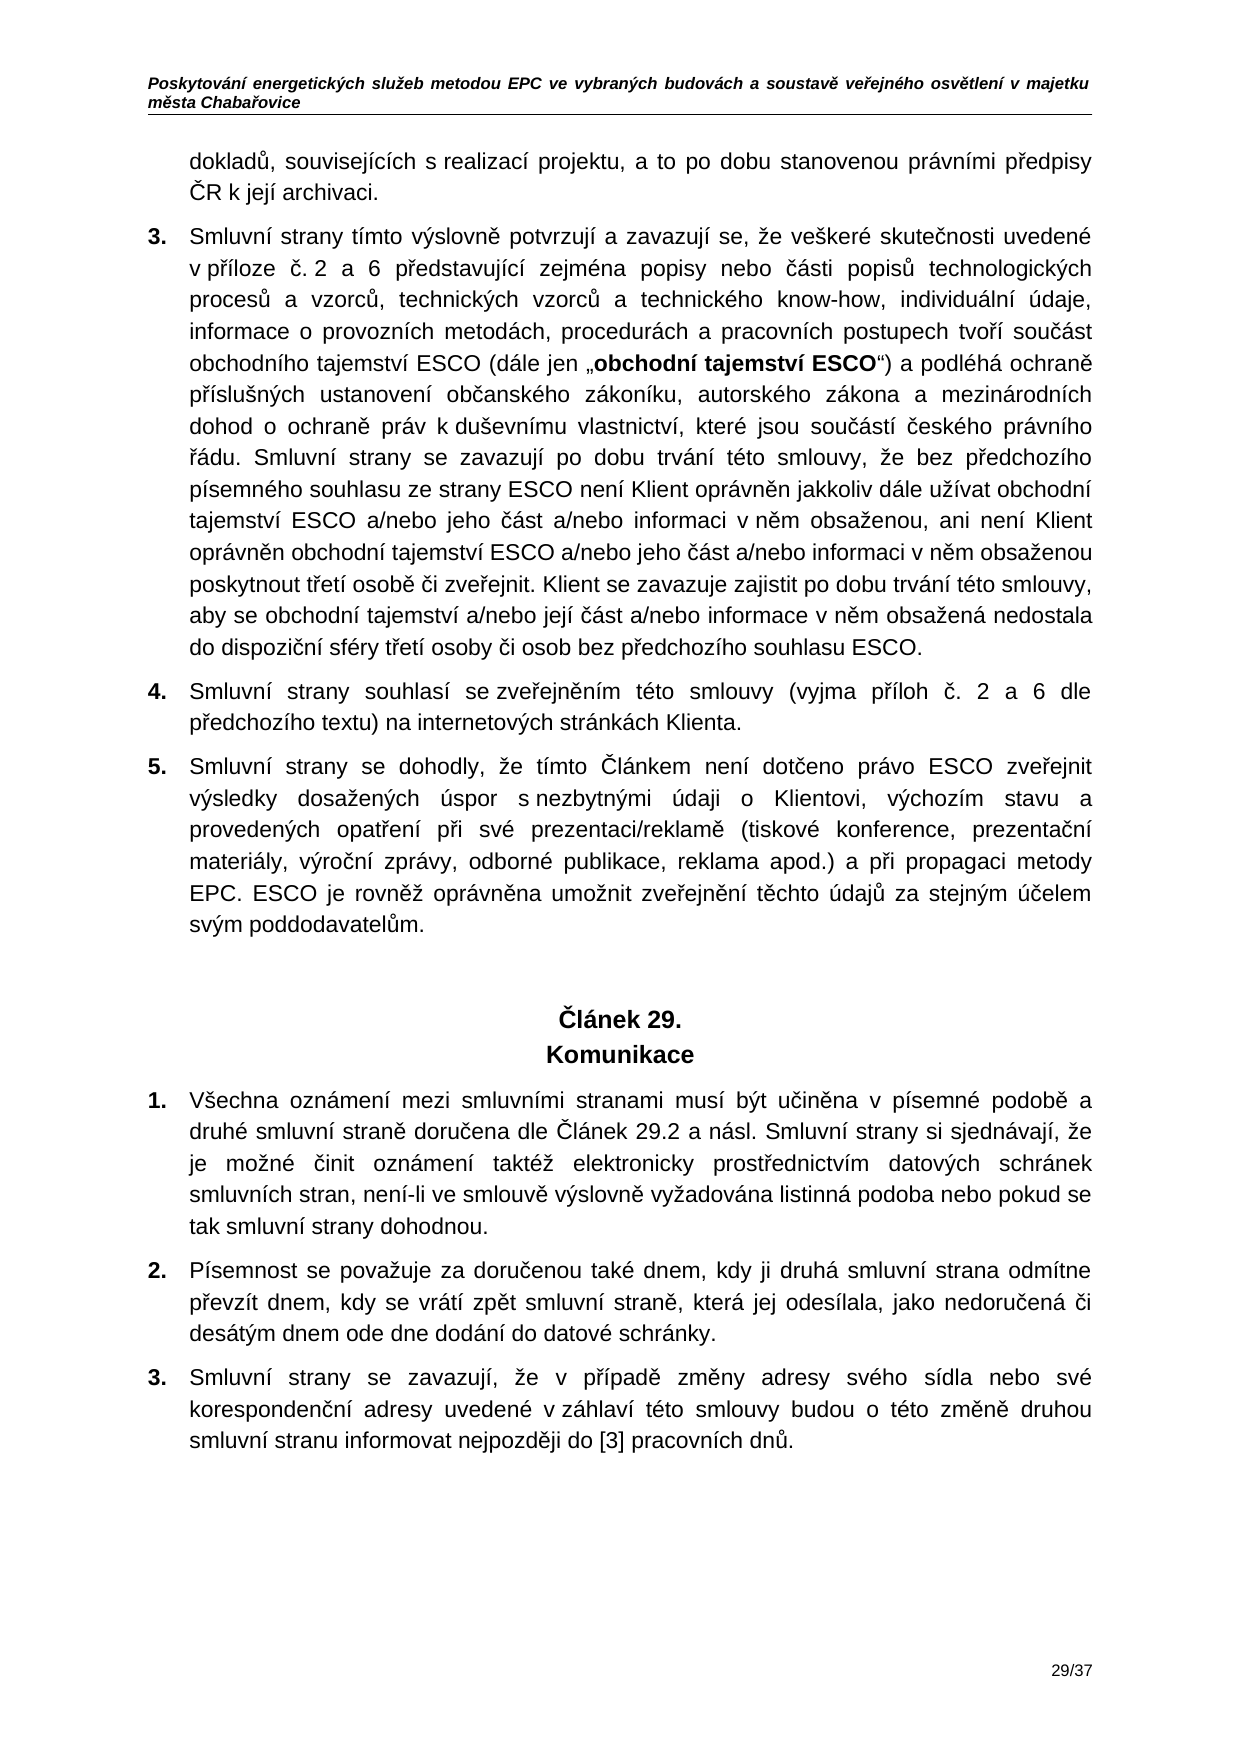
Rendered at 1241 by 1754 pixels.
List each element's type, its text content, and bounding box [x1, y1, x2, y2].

subtitle Písemnost se považuje za doručenou také dnem, kdy ji druhá smluvní strana odmítne převzít dnem, kdy se vrátí zpět smluvní straně, která jej odesílala, jako nedoručená či desátým dnem ode dne dodání do datové schránky. [148, 1257, 1092, 1346]
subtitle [148, 148, 1092, 206]
subtitle Smluvní strany se zavazují, že v případě změny adresy svého sídla nebo své korespondenční adresy uvedené v záhlaví této smlouvy budou o této změně druhou smluvní stranu informovat nejpozději do [3] pracovních dnů. [148, 1364, 1092, 1454]
subtitle Smluvní strany souhlasí se zveřejněním této smlouvy (vyjma příloh č. 2 a 6 dle předchozího textu) na internetových stránkách Klienta. [148, 678, 1092, 736]
subtitle Komunikace [148, 1005, 1092, 1068]
subtitle Všechna oznámení mezi smluvními stranami musí být učiněna v písemné podobě a druhé smluvní straně doručena dle Článek 29.2 a násl. Smluvní strany si sjednávají, že je možné činit oznámení taktéž elektronicky prostřednictvím datových schránek smluvních stran, není-li ve smlouvě výslovně vyžadována listinná podoba nebo pokud se tak smluvní strany dohodnou. [148, 1087, 1092, 1239]
subtitle Smluvní strany se dohodly, že tímto Článkem není dotčeno právo ESCO zveřejnit výsledky dosažených úspor s nezbytnými údaji o Klientovi, výchozím stavu a provedených opatření při své prezentaci/reklamě (tiskové konference, prezentační materiály, výroční zprávy, odborné publikace, reklama apod.) a při propagaci metody EPC. ESCO je rovněž oprávněna umožnit zveřejnění těchto údajů za stejným účelem svým poddodavatelům. [148, 753, 1092, 937]
subtitle Smluvní strany tímto výslovně potvrzují a zavazují se, že veškeré skutečnosti uvedené v příloze č. 2 a 6 představující zejména popisy nebo části popisů technologických procesů a vzorců, technických vzorců a technického know-how, individuální údaje, informace o provozních metodách, procedurách a pracovních postupech tvoří součást obchodního tajemství ESCO (dále jen „obchodní tajemství ESCO“) a podléhá ochraně příslušných ustanovení občanského zákoníku, autorského zákona a mezinárodních dohod o ochraně práv k duševnímu vlastnictví, které jsou součástí českého právního řádu. Smluvní strany se zavazují po dobu trvání této smlouvy, že bez předchozího písemného souhlasu ze strany ESCO není Klient oprávněn jakkoliv dále užívat obchodní tajemství ESCO a/nebo jeho část a/nebo informaci v něm obsaženou, ani není Klient oprávněn obchodní tajemství ESCO a/nebo jeho část a/nebo informaci v něm obsaženou poskytnout třetí osobě či zveřejnit. Klient se zavazuje zajistit po dobu trvání této smlouvy, aby se obchodní tajemství a/nebo její část a/nebo informace v něm obsažená nedostala do dispoziční sféry třetí osoby či osob bez předchozího souhlasu ESCO. [148, 223, 1092, 660]
